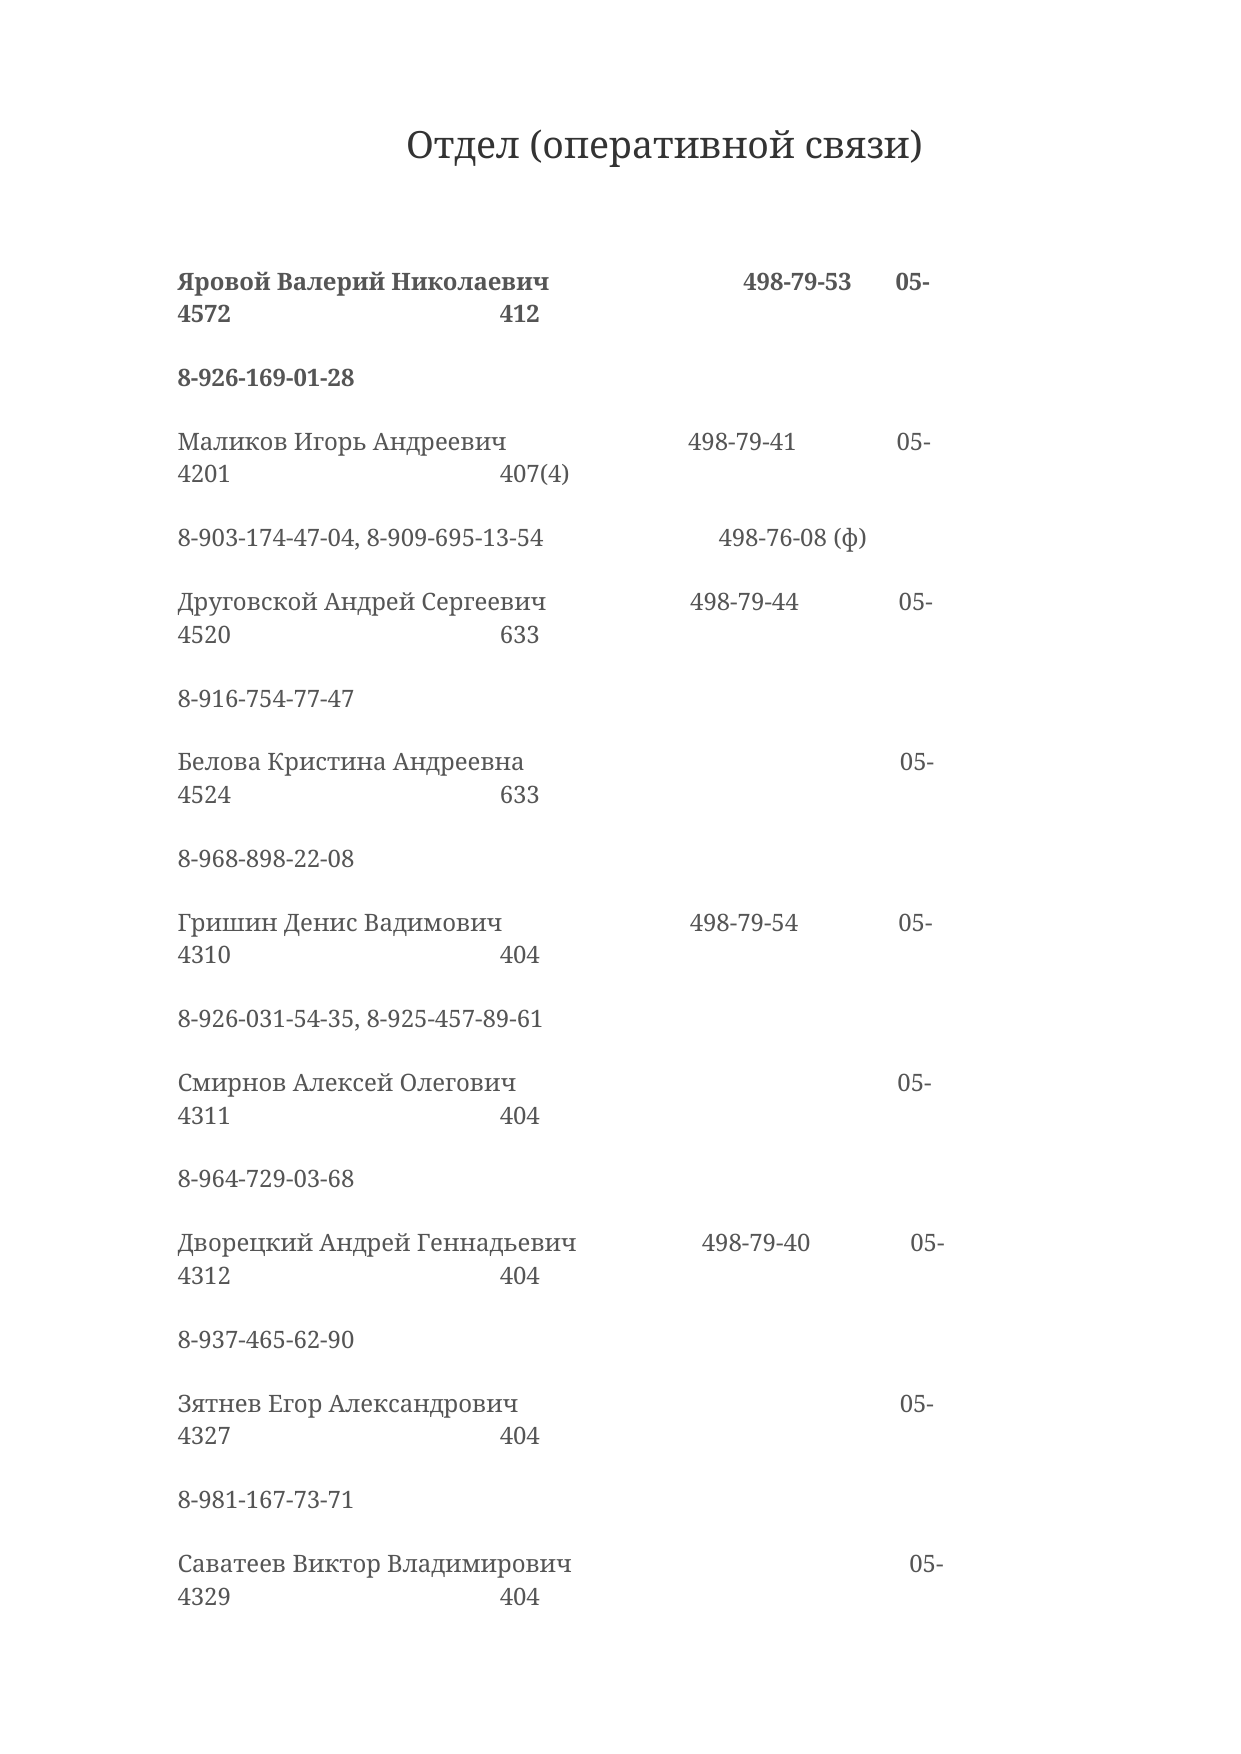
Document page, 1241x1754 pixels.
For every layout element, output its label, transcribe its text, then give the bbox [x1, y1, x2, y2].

text Белова Кристина Андреевна 05-4524 633 [177, 745, 1152, 810]
text 8-926-169-01-28 [177, 361, 1152, 393]
text Гришин Денис Вадимович 498-79-54 05-4310 404 [177, 906, 1152, 971]
text Дворецкий Андрей Геннадьевич 498-79-40 05-4312 404 [177, 1226, 1152, 1291]
text Саватеев Виктор Владимирович 05-4329 404 [177, 1547, 1152, 1612]
text Смирнов Алексей Олегович 05-4311 404 [177, 1066, 1152, 1131]
text 8-916-754-77-47 [177, 681, 1152, 714]
text Зятнев Егор Александрович 05-4327 404 [177, 1386, 1152, 1452]
text 8-926-031-54-35, 8-925-457-89-61 [177, 1002, 1152, 1034]
text 8-968-898-22-08 [177, 842, 1152, 874]
text 8-981-167-73-71 [177, 1483, 1152, 1516]
text 8-903-174-47-04, 8-909-695-13-54 498-76-08 (ф) [177, 521, 1152, 554]
text Маликов Игорь Андреевич 498-79-41 05-4201 407(4) [177, 424, 1152, 490]
text 8-937-465-62-90 [177, 1323, 1152, 1355]
text Отдел (оперативной связи) [177, 118, 1152, 169]
text Друговской Андрей Сергеевич 498-79-44 05-4520 633 [177, 585, 1152, 650]
text 8-964-729-03-68 [177, 1162, 1152, 1195]
text Яровой Валерий Николаевич 498-79-53 05-4572 412 [177, 264, 1152, 329]
